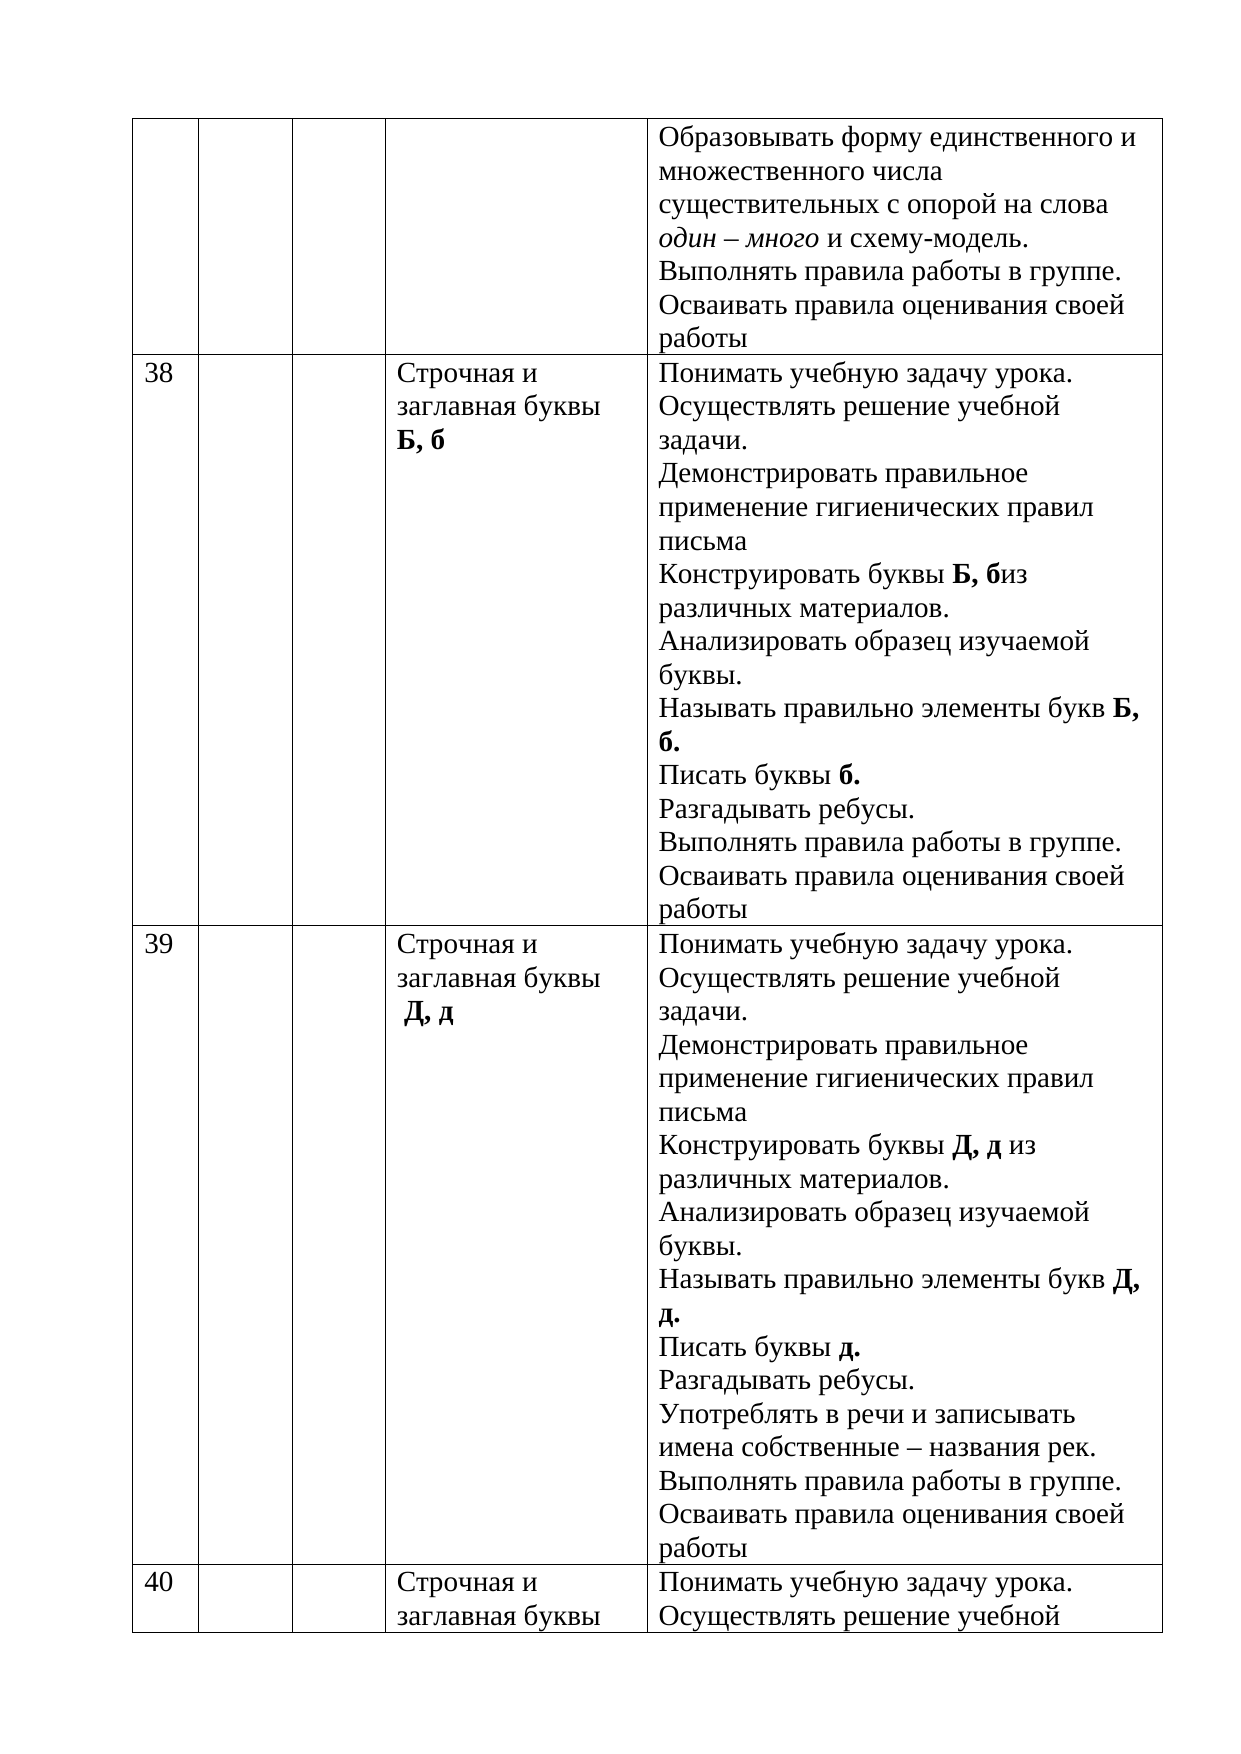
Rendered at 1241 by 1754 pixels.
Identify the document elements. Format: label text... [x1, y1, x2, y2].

table_cell [293, 926, 385, 1563]
table_cell [199, 119, 292, 354]
table_cell [199, 926, 292, 1563]
table_cell 39 [133, 926, 198, 1563]
table_cell [293, 1565, 385, 1632]
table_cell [386, 1565, 647, 1632]
table_cell [293, 355, 385, 925]
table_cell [648, 1565, 1162, 1632]
table_cell [293, 119, 385, 354]
table_cell Строчная и заглавная буквы Д, д [386, 926, 647, 1563]
table_cell Понимать учебную задачу урока. Осуществлять решение учебной задачи. Демонстрировать правильное применение гигиенических правил письма Конструировать буквы Б, биз различных материалов. Анализировать образец изучаемой буквы. Называть правильно элементы букв Б, б. Писать буквы б. Разгадывать ребусы. Выполнять правила работы в группе. Осваивать правила оценивания своей работы [648, 355, 1162, 925]
table_cell 40 [133, 1565, 198, 1632]
table_cell [199, 355, 292, 925]
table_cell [386, 119, 647, 354]
table_cell 38 [133, 355, 198, 925]
table_cell Понимать учебную задачу урока. Осуществлять решение учебной задачи. Демонстрировать правильное применение гигиенических правил письма Конструировать буквы Д, д из различных материалов. Анализировать образец изучаемой буквы. Называть правильно элементы букв Д, д. Писать буквы д. Разгадывать ребусы. Употреблять в речи и записывать имена собственные – названия рек. Выполнять правила работы в группе. Осваивать правила оценивания своей работы [648, 926, 1162, 1563]
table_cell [648, 119, 1162, 354]
table_cell 37 [133, 119, 198, 354]
table_cell [199, 1565, 292, 1632]
table_cell Строчная и заглавная буквы Б, б [386, 355, 647, 925]
